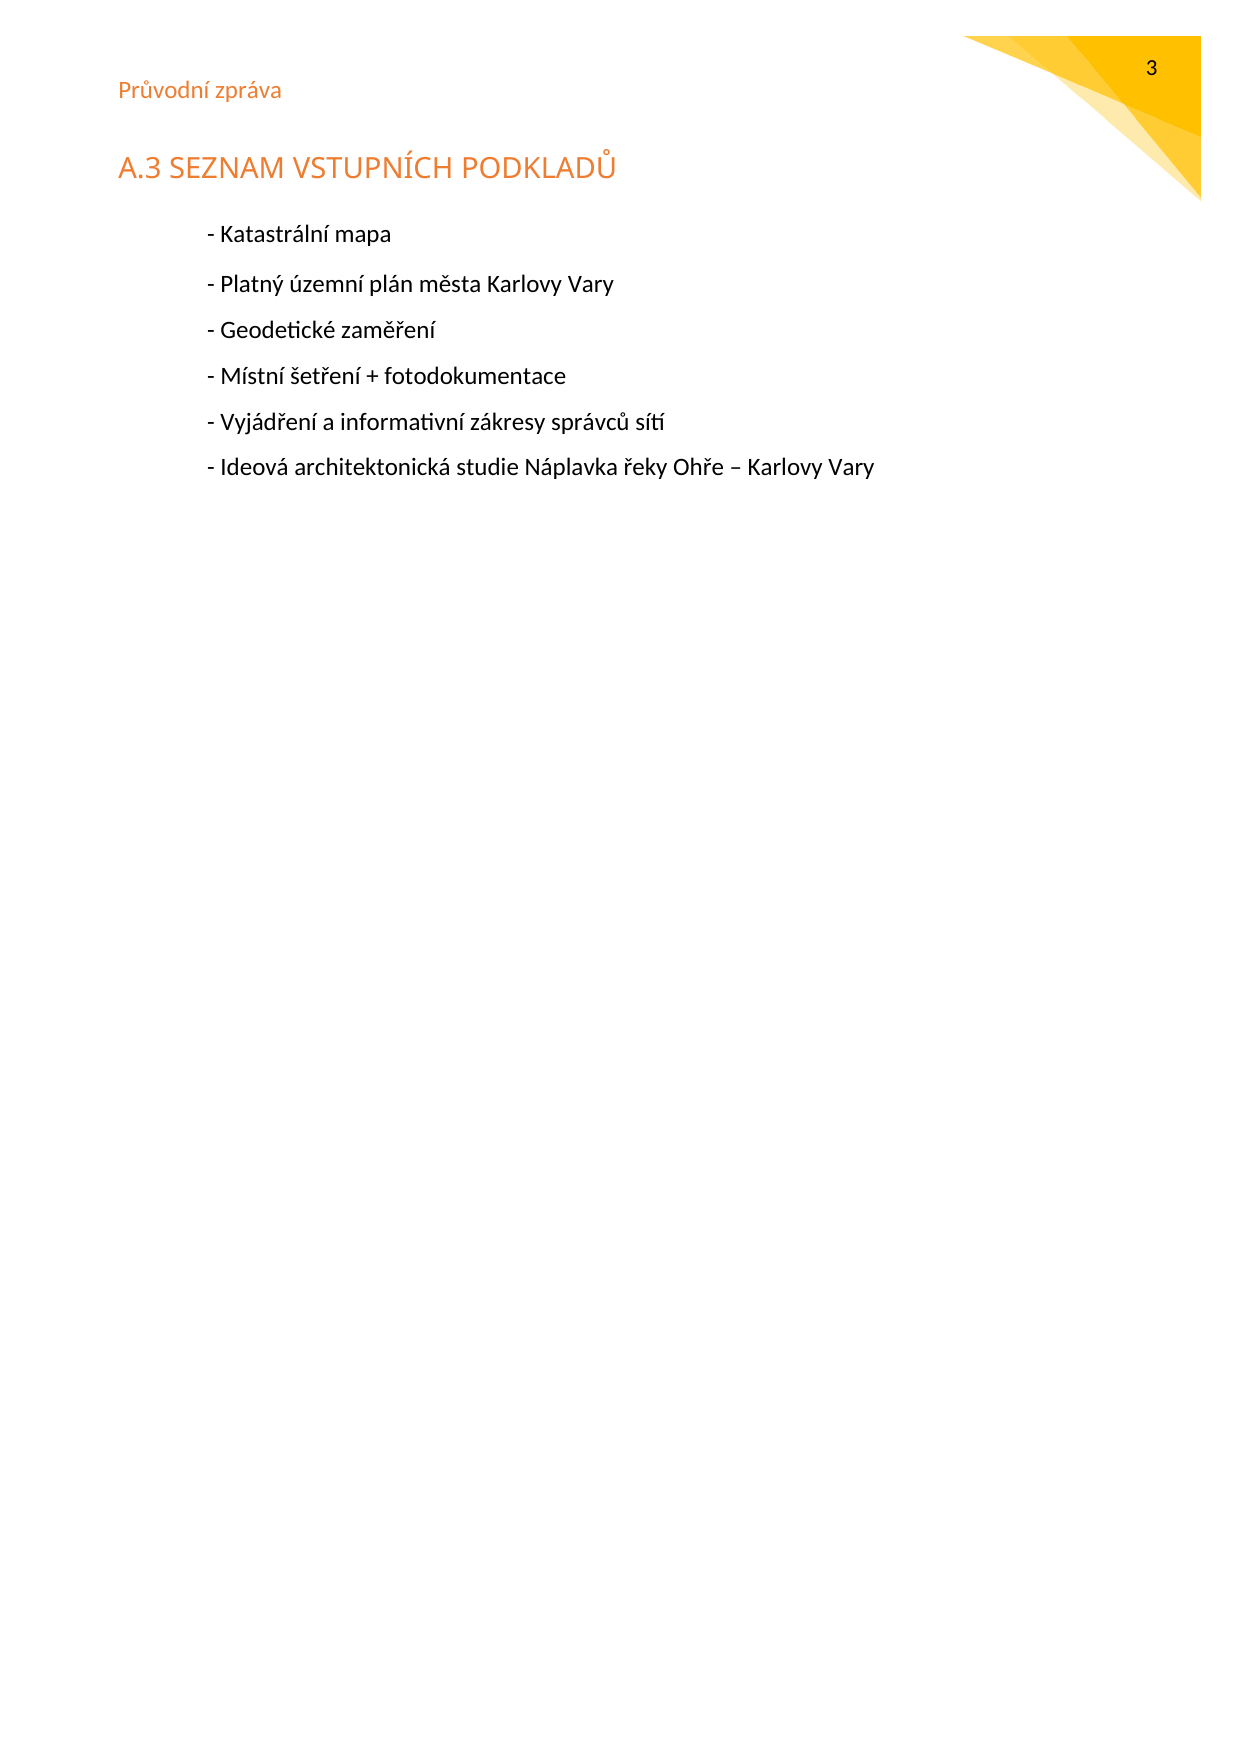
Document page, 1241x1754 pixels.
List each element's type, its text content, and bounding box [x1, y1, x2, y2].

subtitle Vyjádření a informativní zákresy správců sítí [207, 406, 1122, 436]
subtitle Geodetické zaměření [207, 314, 1122, 345]
picture [962, 36, 1201, 202]
subtitle Místní šetření + fotodokumentace [207, 360, 1122, 390]
subtitle Ideová architektonická studie Náplavka řeky Ohře – Karlovy Vary [207, 451, 1122, 482]
subtitle Katastrální mapa [207, 218, 1122, 249]
subtitle SEZNAM VSTUPNÍCH PODKLADŮ [118, 148, 1122, 187]
subtitle Platný územní plán města Karlovy Vary [207, 268, 1122, 299]
